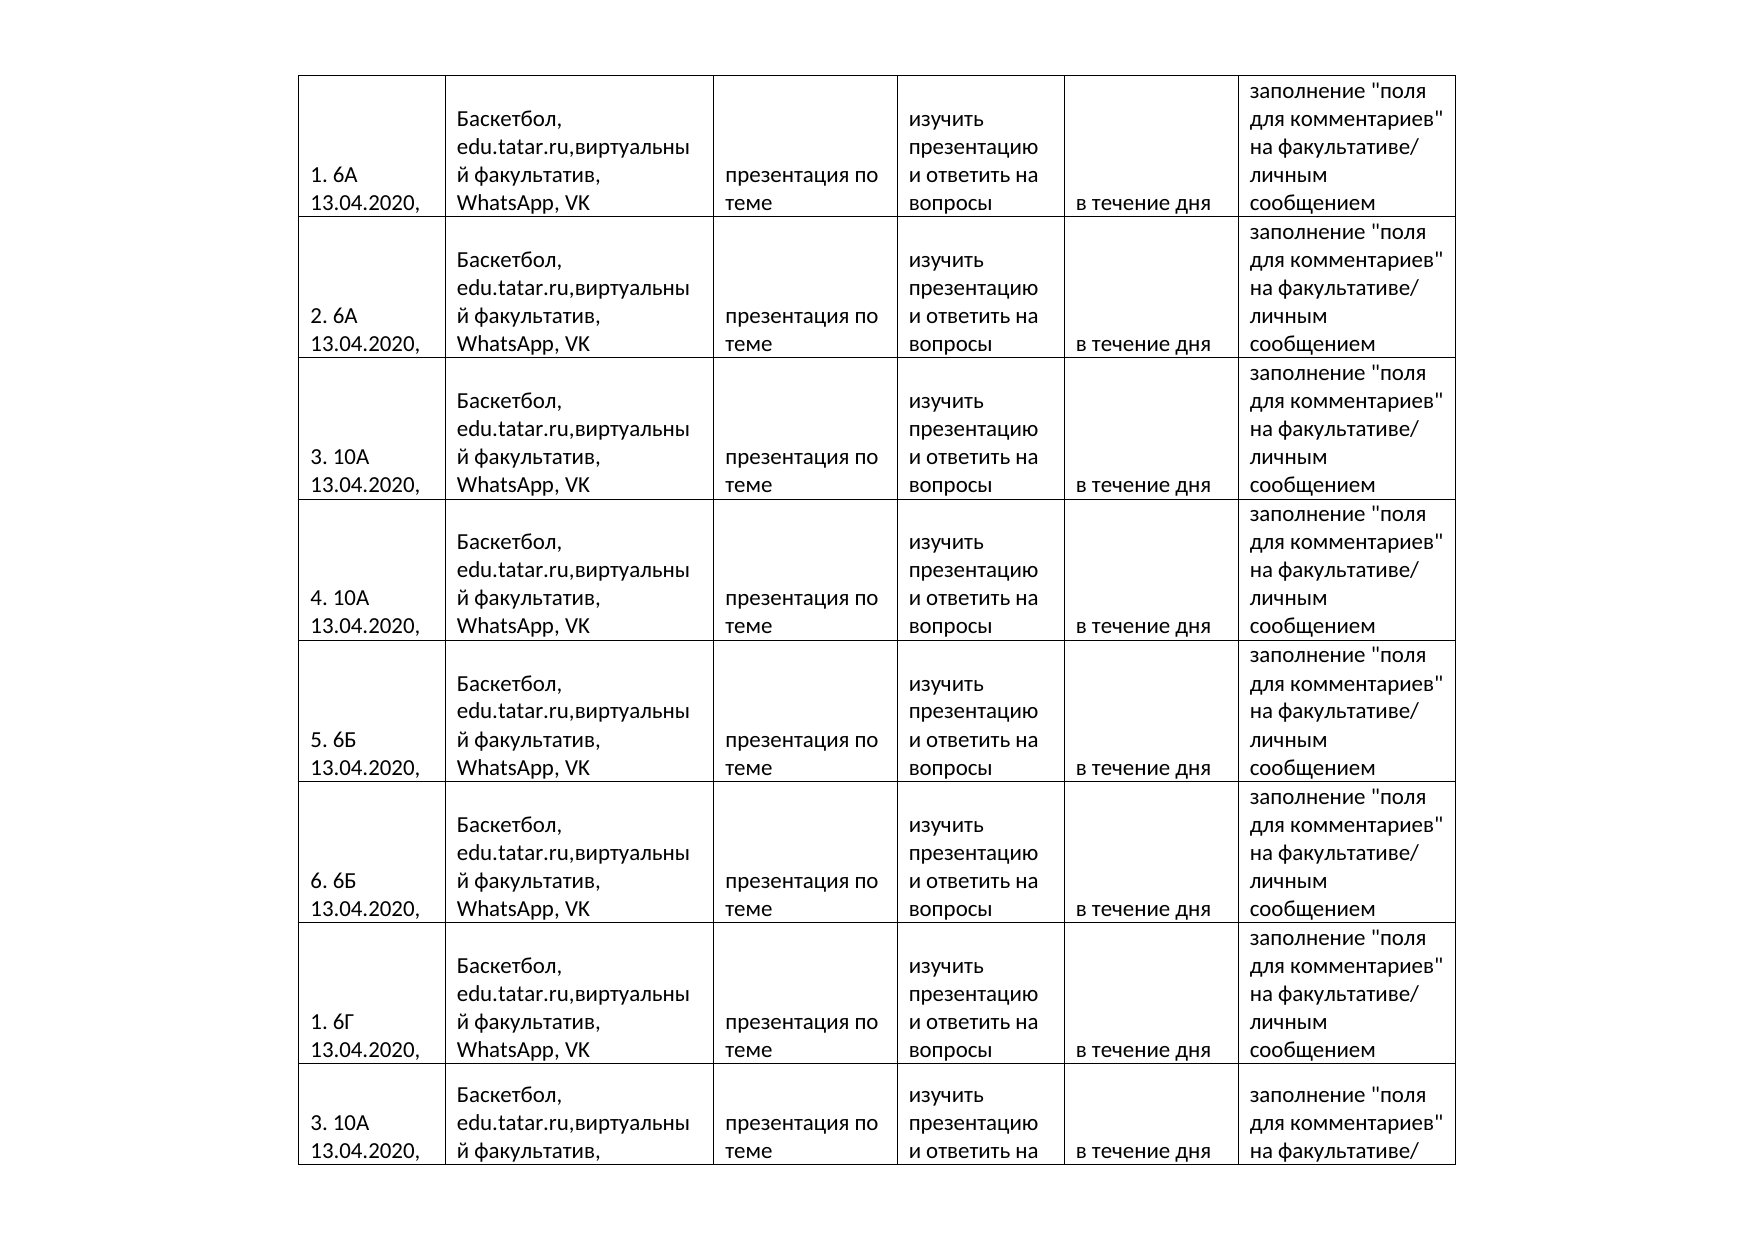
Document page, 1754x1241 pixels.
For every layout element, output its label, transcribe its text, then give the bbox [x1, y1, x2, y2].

table_cell заполнение "поля для комментариев" на факультативе/ личным сообщением [1239, 217, 1455, 357]
table_cell презентация по теме [714, 641, 897, 781]
table_cell Баскетбол, edu.tatar.ru,виртуальный факультатив, WhatsApp, VK [446, 500, 713, 639]
table_cell презентация по теме [714, 1064, 897, 1164]
table_cell 6. 6Б 13.04.2020, [299, 782, 445, 922]
table_cell изучить презентацию и ответить на вопросы [898, 76, 1064, 216]
table_cell презентация по теме [714, 782, 897, 922]
table_cell презентация по теме [714, 500, 897, 639]
table_cell изучить презентацию и ответить на вопросы [898, 217, 1064, 357]
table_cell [898, 1064, 1064, 1164]
table_cell в течение дня [1065, 217, 1238, 357]
table_cell Баскетбол, edu.tatar.ru,виртуальный факультатив, WhatsApp, VK [446, 217, 713, 357]
table_cell заполнение "поля для комментариев" на факультативе/ личным сообщением [1239, 500, 1455, 639]
table_cell в течение дня [1065, 782, 1238, 922]
table_cell изучить презентацию и ответить на вопросы [898, 358, 1064, 498]
table_cell Баскетбол, edu.tatar.ru,виртуальный факультатив, WhatsApp, VK [446, 358, 713, 498]
table_cell в течение дня [1065, 1064, 1238, 1164]
table_cell изучить презентацию и ответить на вопросы [898, 923, 1064, 1063]
table_cell в течение дня [1065, 500, 1238, 639]
table_cell презентация по теме [714, 217, 897, 357]
table_cell презентация по теме [714, 358, 897, 498]
table_cell 5. 6Б 13.04.2020, [299, 641, 445, 781]
table_cell изучить презентацию и ответить на вопросы [898, 500, 1064, 639]
table_cell 4. 10А 13.04.2020, [299, 500, 445, 639]
table_cell в течение дня [1065, 923, 1238, 1063]
table_cell Баскетбол, edu.tatar.ru,виртуальный факультатив, WhatsApp, VK [446, 782, 713, 922]
table_cell Баскетбол, edu.tatar.ru,виртуальный факультатив, WhatsApp, VK [446, 641, 713, 781]
table_cell заполнение "поля для комментариев" на факультативе/ личным сообщением [1239, 782, 1455, 922]
table_cell 3. 10А 13.04.2020, [299, 358, 445, 498]
table_cell изучить презентацию и ответить на вопросы [898, 641, 1064, 781]
table_cell презентация по теме [714, 76, 897, 216]
table_cell заполнение "поля для комментариев" на факультативе/ личным сообщением [1239, 358, 1455, 498]
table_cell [446, 1064, 713, 1164]
table_cell 1. 6Г 13.04.2020, [299, 923, 445, 1063]
table_cell 2. 6А 13.04.2020, [299, 217, 445, 357]
table_cell 1. 6А 13.04.2020, [299, 76, 445, 216]
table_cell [1239, 76, 1455, 216]
table_cell 3. 10А 13.04.2020, [299, 1064, 445, 1164]
table_cell заполнение "поля для комментариев" на факультативе/ личным сообщением [1239, 923, 1455, 1063]
table_cell презентация по теме [714, 923, 897, 1063]
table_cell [1239, 1064, 1455, 1164]
table_cell в течение дня [1065, 641, 1238, 781]
table_cell заполнение "поля для комментариев" на факультативе/ личным сообщением [1239, 641, 1455, 781]
table_cell Баскетбол, edu.tatar.ru,виртуальный факультатив, WhatsApp, VK [446, 76, 713, 216]
table_cell изучить презентацию и ответить на вопросы [898, 782, 1064, 922]
table_cell в течение дня [1065, 358, 1238, 498]
table_cell в течение дня [1065, 76, 1238, 216]
table_cell Баскетбол, edu.tatar.ru,виртуальный факультатив, WhatsApp, VK [446, 923, 713, 1063]
